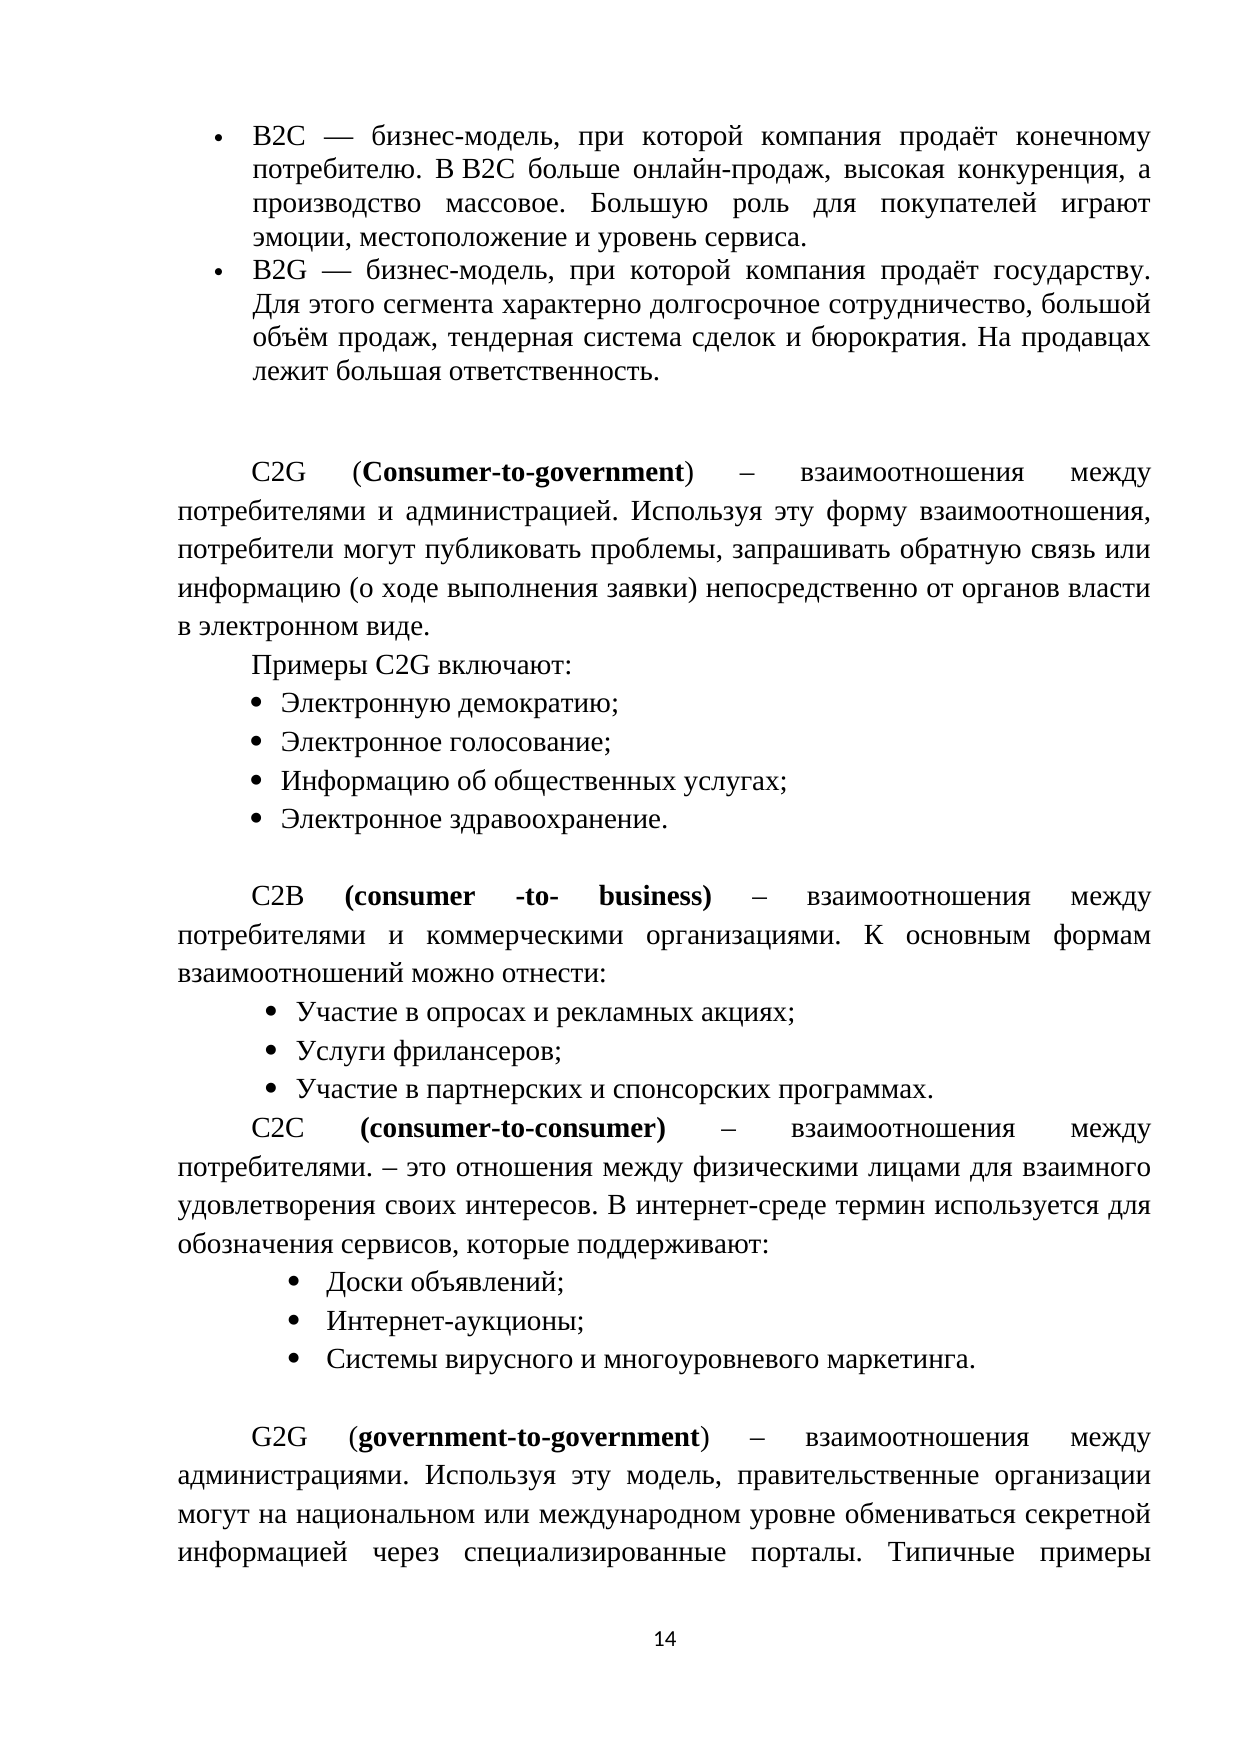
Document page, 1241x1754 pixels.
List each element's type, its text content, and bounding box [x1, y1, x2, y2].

list Электронную демократию; [251, 685, 1152, 719]
text С2В (consumer -to- business) – взаимоотношения между потребителями и коммерческими организациями. К основным формам взаимоотношений можно отнести: [177, 878, 1152, 989]
text Примеры C2G включают: [251, 647, 1152, 680]
text C2G (Consumer-to-government) – взаимоотношения между потребителями и администрацией. Используя эту форму взаимоотношения, потребители могут публиковать проблемы, запрашивать обратную связь или информацию (о ходе выполнения заявки) непосредственно от органов власти в электронном виде. [177, 454, 1152, 642]
list Доски объявлений; [288, 1264, 1152, 1298]
list Участие в опросах и рекламных акциях; [177, 994, 1152, 1028]
list B2G — бизнес-модель, при которой компания продаёт государству. Для этого сегмента характерно долгосрочное сотрудничество, большой объём продаж, тендерная система сделок и бюрократия. На продавцах лежит большая ответственность. [215, 252, 1152, 386]
list Электронное здравоохранение. [251, 801, 1152, 835]
list Услуги фрилансеров; [177, 1033, 1152, 1066]
list Интернет-аукционы; [288, 1303, 1152, 1337]
list Участие в партнерских и спонсорских программах. [177, 1071, 1152, 1105]
list Системы вирусного и многоуровневого маркетинга. [288, 1342, 1152, 1375]
list B2C — бизнес-модель, при которой компания продаёт конечному потребителю. В B2C больше онлайн-продаж, высокая конкуренция, а производство массовое. Большую роль для покупателей играют эмоции, местоположение и уровень сервиса. [215, 118, 1152, 252]
text С2С (consumer-to-consumer) – взаимоотношения между потребителями. – это отношения между физическими лицами для взаимного удовлетворения своих интересов. В интернет-среде термин используется для обозначения сервисов, которые поддерживают: [177, 1110, 1152, 1259]
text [177, 1419, 1152, 1568]
list Электронное голосование; [251, 724, 1152, 758]
list Информацию об общественных услугах; [251, 763, 1152, 796]
